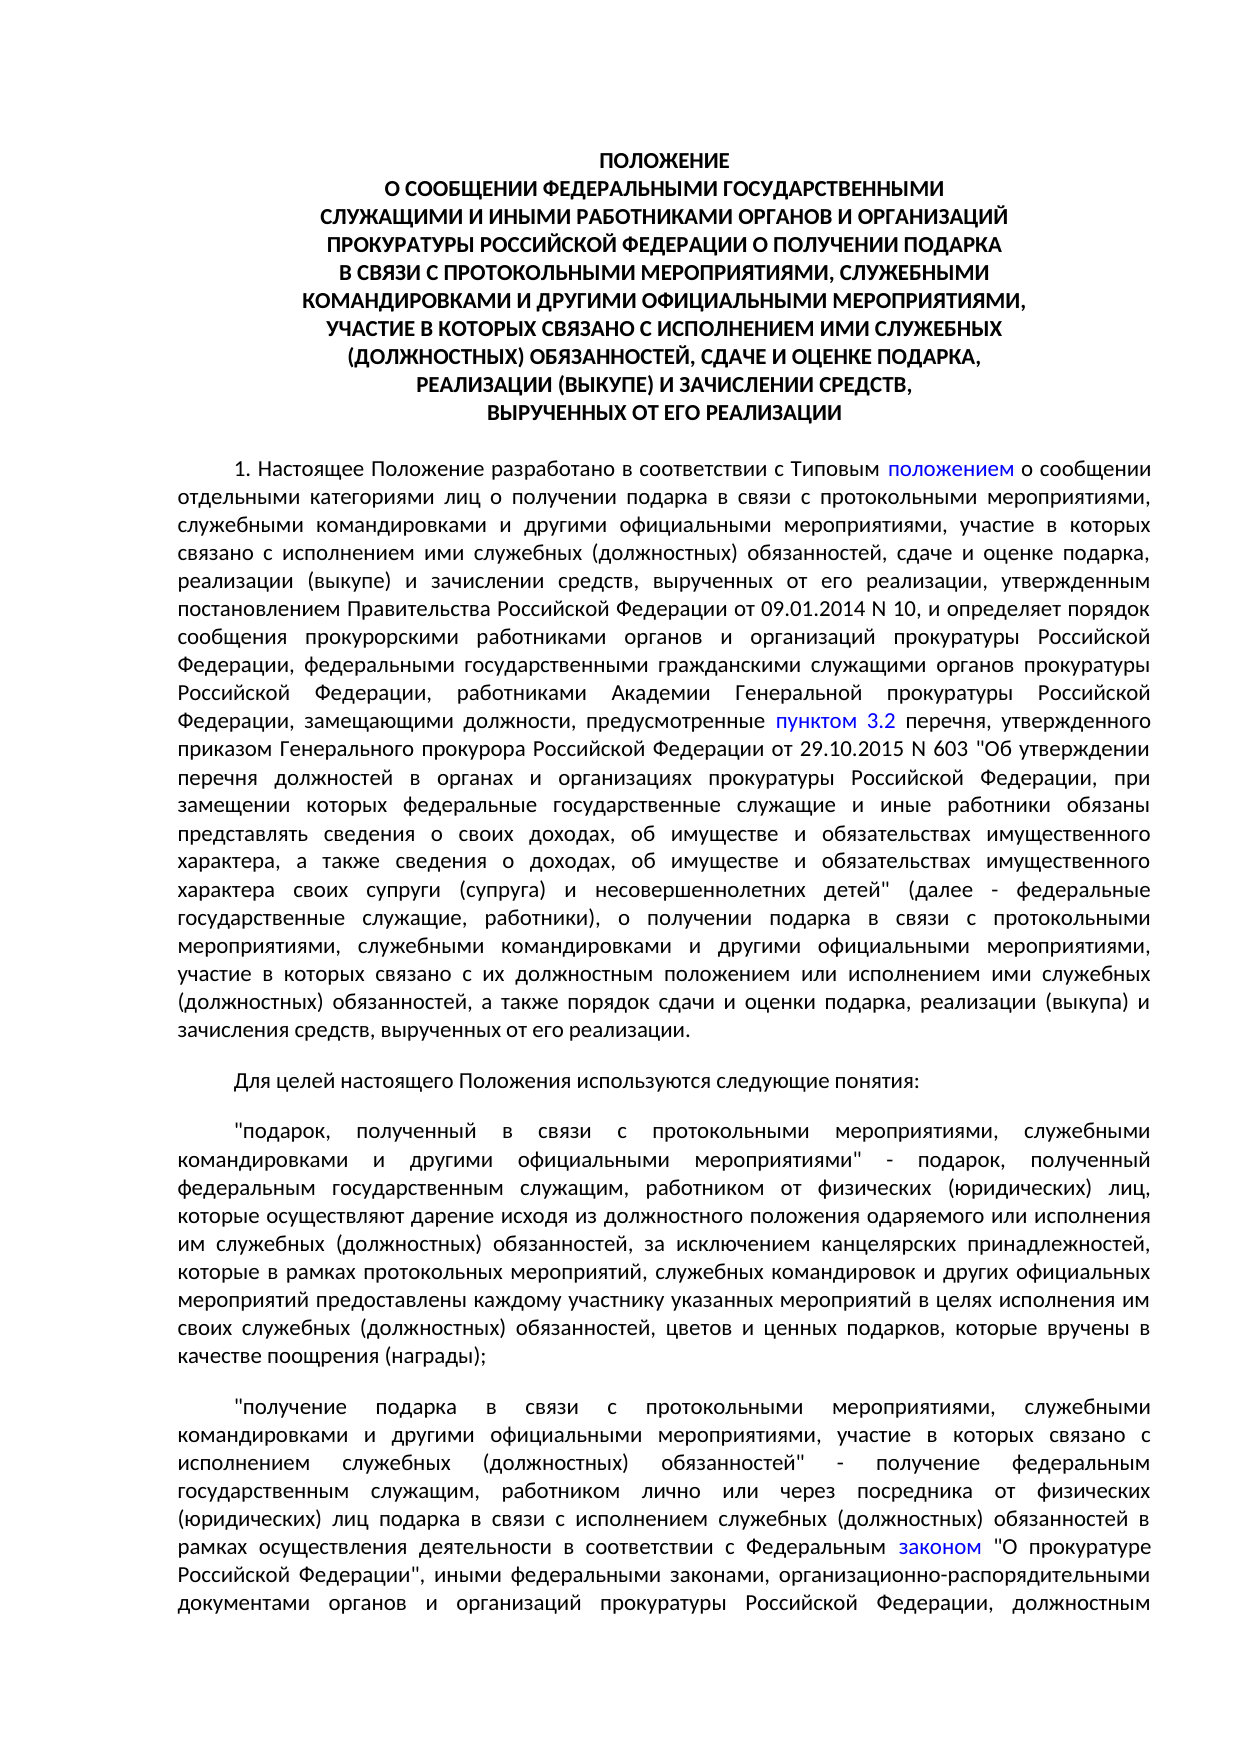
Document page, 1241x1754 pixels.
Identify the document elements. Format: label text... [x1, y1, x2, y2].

title СЛУЖАЩИМИ И ИНЫМИ РАБОТНИКАМИ ОРГАНОВ И ОРГАНИЗАЦИЙ [177, 202, 1152, 230]
title ПРОКУРАТУРЫ РОССИЙСКОЙ ФЕДЕРАЦИИ О ПОЛУЧЕНИИ ПОДАРКА [177, 230, 1152, 258]
title УЧАСТИЕ В КОТОРЫХ СВЯЗАНО С ИСПОЛНЕНИЕМ ИМИ СЛУЖЕБНЫХ [177, 314, 1152, 342]
title КОМАНДИРОВКАМИ И ДРУГИМИ ОФИЦИАЛЬНЫМИ МЕРОПРИЯТИЯМИ, [177, 286, 1152, 314]
title В СВЯЗИ С ПРОТОКОЛЬНЫМИ МЕРОПРИЯТИЯМИ, СЛУЖЕБНЫМИ [177, 258, 1152, 286]
title ВЫРУЧЕННЫХ ОТ ЕГО РЕАЛИЗАЦИИ [177, 398, 1152, 426]
title (ДОЛЖНОСТНЫХ) ОБЯЗАННОСТЕЙ, СДАЧЕ И ОЦЕНКЕ ПОДАРКА, [177, 342, 1152, 370]
text Для целей настоящего Положения используются следующие понятия: [177, 1066, 1152, 1094]
title РЕАЛИЗАЦИИ (ВЫКУПЕ) И ЗАЧИСЛЕНИИ СРЕДСТВ, [177, 370, 1152, 398]
text 1. Настоящее Положение разработано в соответствии с Типовым положением о сообщении отдельными категориями лиц о получении подарка в связи с протокольными мероприятиями, служебными командировками и другими официальными мероприятиями, участие в которых связано с исполнением ими служебных (должностных) обязанностей, сдаче и оценке подарка, реализации (выкупе) и зачислении средств, вырученных от его реализации, утвержденным постановлением Правительства Российской Федерации от 09.01.2014 N 10, и определяет порядок сообщения прокурорскими работниками органов и организаций прокуратуры Российской Федерации, федеральными государственными гражданскими служащими органов прокуратуры Российской Федерации, работниками Академии Генеральной прокуратуры Российской Федерации, замещающими должности, предусмотренные пунктом 3.2 перечня, утвержденного приказом Генерального прокурора Российской Федерации от 29.10.2015 N 603 "Об утверждении перечня должностей в органах и организациях прокуратуры Российской Федерации, при замещении которых федеральные государственные служащие и иные работники обязаны представлять сведения о своих доходах, об имуществе и обязательствах имущественного характера, а также сведения о доходах, об имуществе и обязательствах имущественного характера своих супруги (супруга) и несовершеннолетних детей" (далее - федеральные государственные служащие, работники), о получении подарка в связи с протокольными мероприятиями, служебными командировками и другими официальными мероприятиями, участие в которых связано с их должностным положением или исполнением ими служебных (должностных) обязанностей, а также порядок сдачи и оценки подарка, реализации (выкупа) и зачисления средств, вырученных от его реализации. [177, 454, 1152, 1043]
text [177, 1392, 1152, 1616]
text "подарок, полученный в связи с протокольными мероприятиями, служебными командировками и другими официальными мероприятиями" - подарок, полученный федеральным государственным служащим, работником от физических (юридических) лиц, которые осуществляют дарение исходя из должностного положения одаряемого или исполнения им служебных (должностных) обязанностей, за исключением канцелярских принадлежностей, которые в рамках протокольных мероприятий, служебных командировок и других официальных мероприятий предоставлены каждому участнику указанных мероприятий в целях исполнения им своих служебных (должностных) обязанностей, цветов и ценных подарков, которые вручены в качестве поощрения (награды); [177, 1117, 1152, 1369]
title О СООБЩЕНИИ ФЕДЕРАЛЬНЫМИ ГОСУДАРСТВЕННЫМИ [177, 174, 1152, 202]
title ПОЛОЖЕНИЕ [177, 146, 1152, 174]
